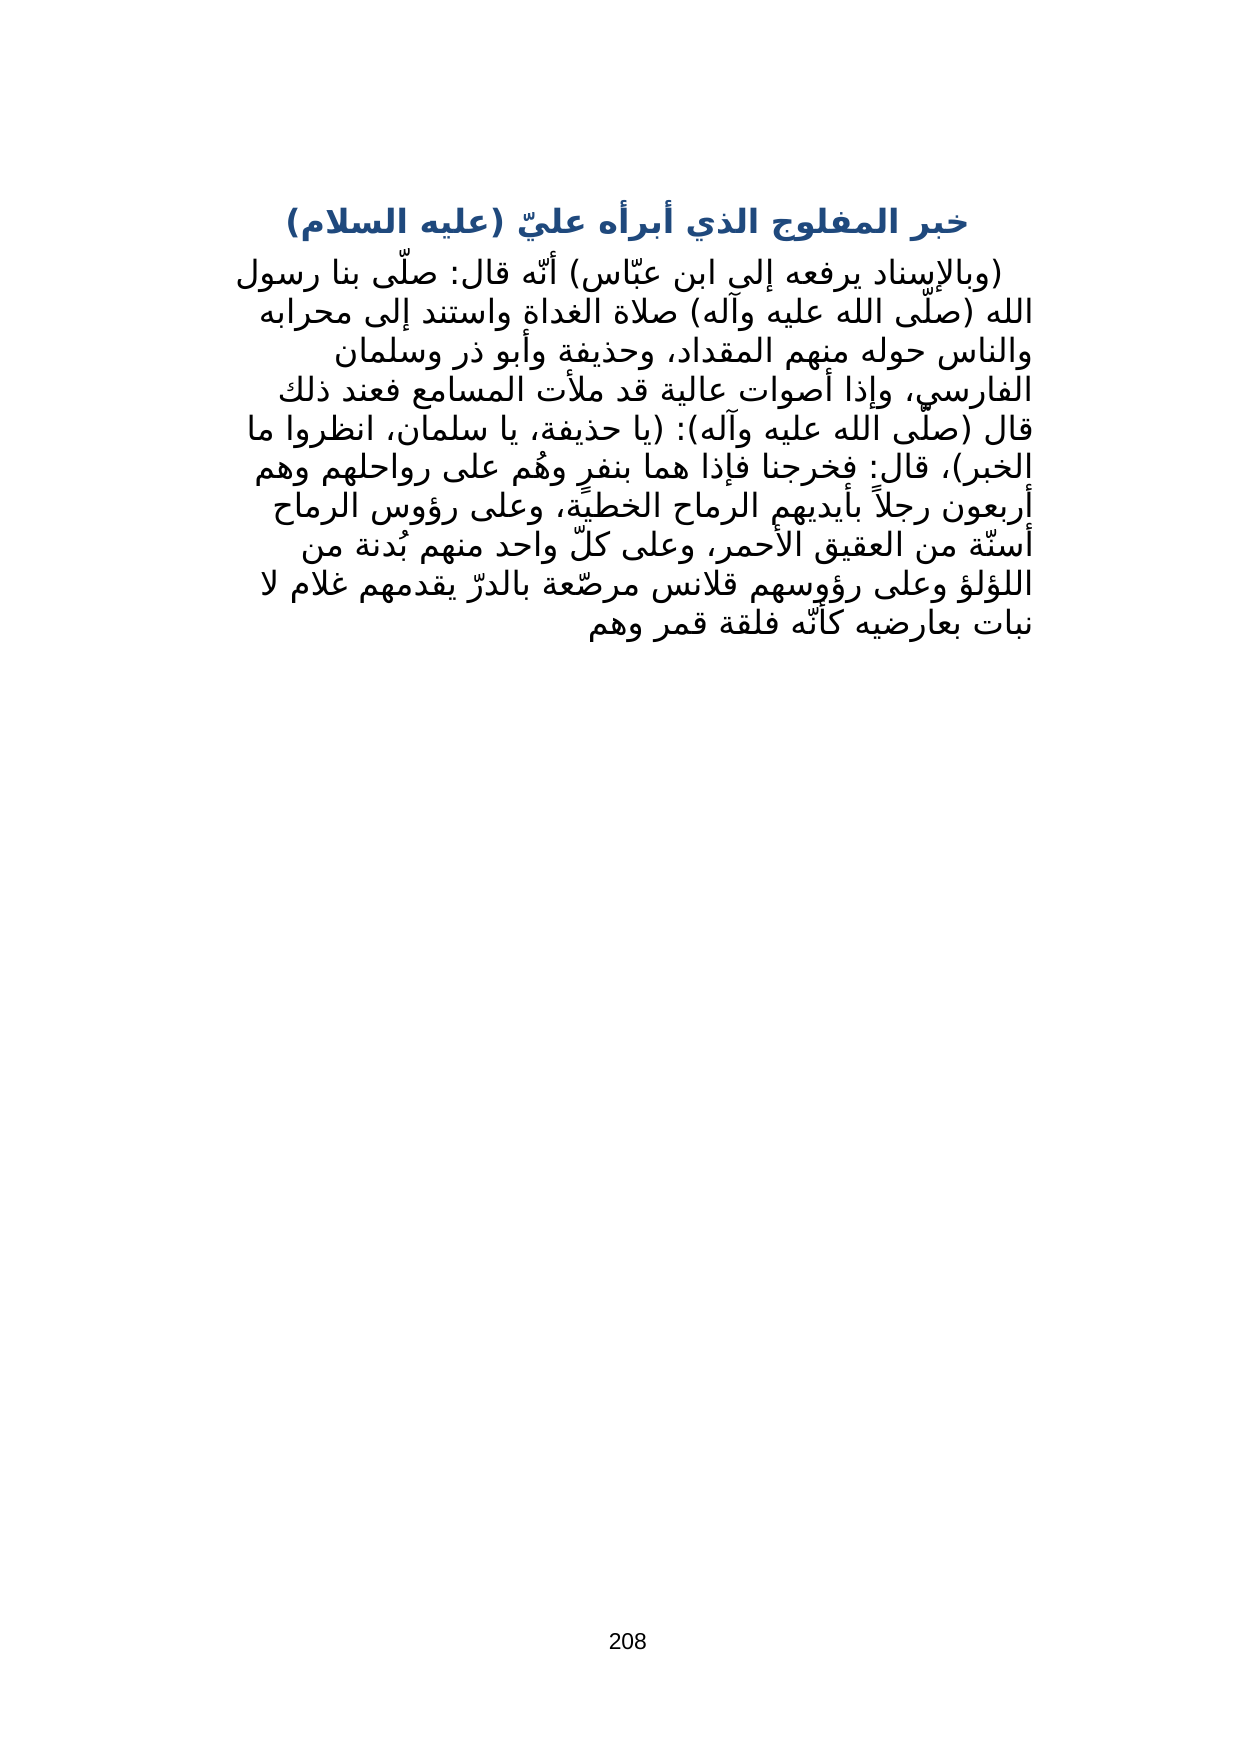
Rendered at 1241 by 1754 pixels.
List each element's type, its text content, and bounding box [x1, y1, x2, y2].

text (وبالإسناد يرفعه إلى ابن عبّاس) أنّه قال: صلّى بنا رسول الله (صلّى الله عليه وآله) صلاة الغداة واستند إلى محرابه والناس حوله منهم المقداد، وحذيفة وأبو ذر وسلمان الفارسي، وإذا أصوات عالية قد ملأت المسامع فعند ذلك قال (صلّى الله عليه وآله): (يا حذيفة، يا سلمان، انظروا ما الخبر)، قال: فخرجنا فإذا هما بنفرٍ وهُم على رواحلهم وهم أربعون رجلاً بأيديهم الرماح الخطية، وعلى رؤوس الرماح أسنّة من العقيق الأحمر، وعلى كلّ واحد منهم بُدنة من اللؤلؤ وعلى رؤوسهم قلانس مرصّعة بالدرّ يقدمهم غلام لا نبات بعارضيه كأنّه فلقة قمر وهم [222, 253, 1033, 642]
subtitle خبر المفلوج الذي أبرأه عليّ (عليه السلام) [222, 202, 1033, 241]
